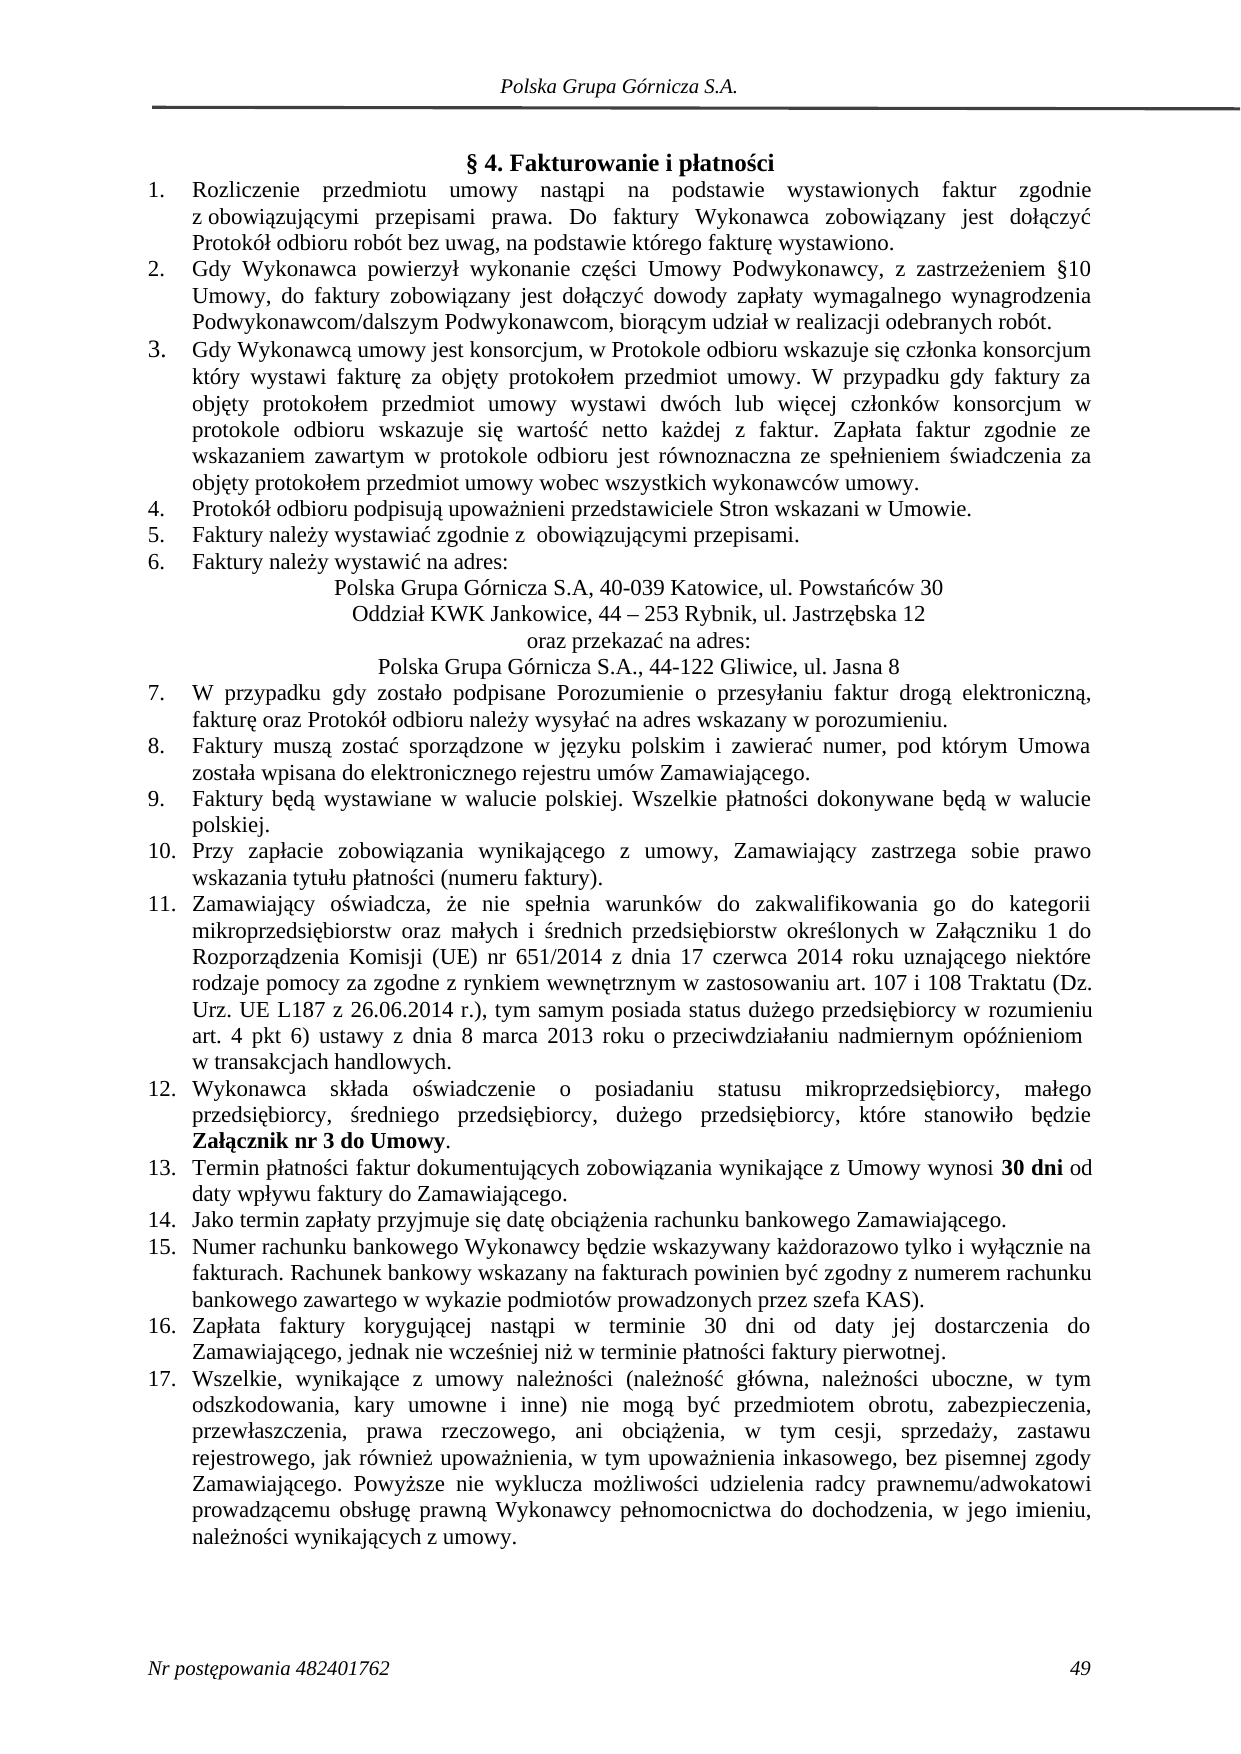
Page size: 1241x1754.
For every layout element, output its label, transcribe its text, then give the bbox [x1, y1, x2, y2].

list Wykonawca składa oświadczenie o posiadaniu statusu mikroprzedsiębiorcy, małego przedsiębiorcy, średniego przedsiębiorcy, dużego przedsiębiorcy, które stanowiło będzie Załącznik nr 3 do Umowy. [148, 1075, 1093, 1154]
list Faktury muszą zostać sporządzone w języku polskim i zawierać numer, pod którym Umowa została wpisana do elektronicznego rejestru umów Zamawiającego. [148, 732, 1093, 785]
subtitle § 4. Fakturowanie i płatności [148, 148, 1093, 176]
list Gdy Wykonawca powierzył wykonanie części Umowy Podwykonawcy, z zastrzeżeniem §10 Umowy, do faktury zobowiązany jest dołączyć dowody zapłaty wymagalnego wynagrodzenia Podwykonawcom/dalszym Podwykonawcom, biorącym udział w realizacji odebranych robót. [148, 255, 1093, 334]
text Polska Grupa Górnicza S.A, 40-039 Katowice, ul. Powstańców 30 [185, 574, 1093, 600]
text oraz przekazać na adres: [185, 627, 1093, 653]
list Gdy Wykonawcą umowy jest konsorcjum, w Protokole odbioru wskazuje się członka konsorcjum który wystawi fakturę za objęty protokołem przedmiot umowy. W przypadku gdy faktury za objęty protokołem przedmiot umowy wystawi dwóch lub więcej członków konsorcjum w protokole odbioru wskazuje się wartość netto każdej z faktur. Zapłata faktur zgodnie ze wskazaniem zawartym w protokole odbioru jest równoznaczna ze spełnieniem świadczenia za objęty protokołem przedmiot umowy wobec wszystkich wykonawców umowy. [148, 334, 1093, 495]
list W przypadku gdy zostało podpisane Porozumienie o przesyłaniu faktur drogą elektroniczną, fakturę oraz Protokół odbioru należy wysyłać na adres wskazany w porozumieniu. [148, 679, 1093, 732]
list Faktury będą wystawiane w walucie polskiej. Wszelkie płatności dokonywane będą w walucie polskiej. [148, 785, 1093, 838]
list Faktury należy wystawić na adres: [148, 548, 1093, 574]
list Faktury należy wystawiać zgodnie z obowiązującymi przepisami. [148, 521, 1093, 548]
text Polska Grupa Górnicza S.A., 44-122 Gliwice, ul. Jasna 8 [185, 653, 1093, 679]
list Zapłata faktury korygującej nastąpi w terminie 30 dni od daty jej dostarczenia do Zamawiającego, jednak nie wcześniej niż w terminie płatności faktury pierwotnej. [148, 1312, 1093, 1365]
list Termin płatności faktur dokumentujących zobowiązania wynikające z Umowy wynosi 30 dni od daty wpływu faktury do Zamawiającego. [148, 1154, 1093, 1207]
list Zamawiający oświadcza, że nie spełnia warunków do zakwalifikowania go do kategorii mikroprzedsiębiorstw oraz małych i średnich przedsiębiorstw określonych w Załączniku 1 do Rozporządzenia Komisji (UE) nr 651/2014 z dnia 17 czerwca 2014 roku uznającego niektóre rodzaje pomocy za zgodne z rynkiem wewnętrznym w zastosowaniu art. 107 i 108 Traktatu (Dz. Urz. UE L187 z 26.06.2014 r.), tym samym posiada status dużego przedsiębiorcy w rozumieniu art. 4 pkt 6) ustawy z dnia 8 marca 2013 roku o przeciwdziałaniu nadmiernym opóźnieniom w transakcjach handlowych. [148, 890, 1093, 1075]
text Oddział KWK Jankowice, 44 – 253 Rybnik, ul. Jastrzębska 12 [185, 600, 1093, 627]
list Jako termin zapłaty przyjmuje się datę obciążenia rachunku bankowego Zamawiającego. [148, 1207, 1093, 1233]
list Przy zapłacie zobowiązania wynikającego z umowy, Zamawiający zastrzega sobie prawo wskazania tytułu płatności (numeru faktury). [148, 838, 1093, 890]
list Wszelkie, wynikające z umowy należności (należność główna, należności uboczne, w tym odszkodowania, kary umowne i inne) nie mogą być przedmiotem obrotu, zabezpieczenia, przewłaszczenia, prawa rzeczowego, ani obciążenia, w tym cesji, sprzedaży, zastawu rejestrowego, jak również upoważnienia, w tym upoważnienia inkasowego, bez pisemnej zgody Zamawiającego. Powyższe nie wyklucza możliwości udzielenia radcy prawnemu/adwokatowi prowadzącemu obsługę prawną Wykonawcy pełnomocnictwa do dochodzenia, w jego imieniu, należności wynikających z umowy. [148, 1365, 1093, 1549]
list Numer rachunku bankowego Wykonawcy będzie wskazywany każdorazowo tylko i wyłącznie na fakturach. Rachunek bankowy wskazany na fakturach powinien być zgodny z numerem rachunku bankowego zawartego w wykazie podmiotów prowadzonych przez szefa KAS). [148, 1233, 1093, 1312]
list Rozliczenie przedmiotu umowy nastąpi na podstawie wystawionych faktur zgodnie z obowiązującymi przepisami prawa. Do faktury Wykonawca zobowiązany jest dołączyć Protokół odbioru robót bez uwag, na podstawie którego fakturę wystawiono. [148, 176, 1093, 255]
list Protokół odbioru podpisują upoważnieni przedstawiciele Stron wskazani w Umowie. [148, 495, 1093, 521]
